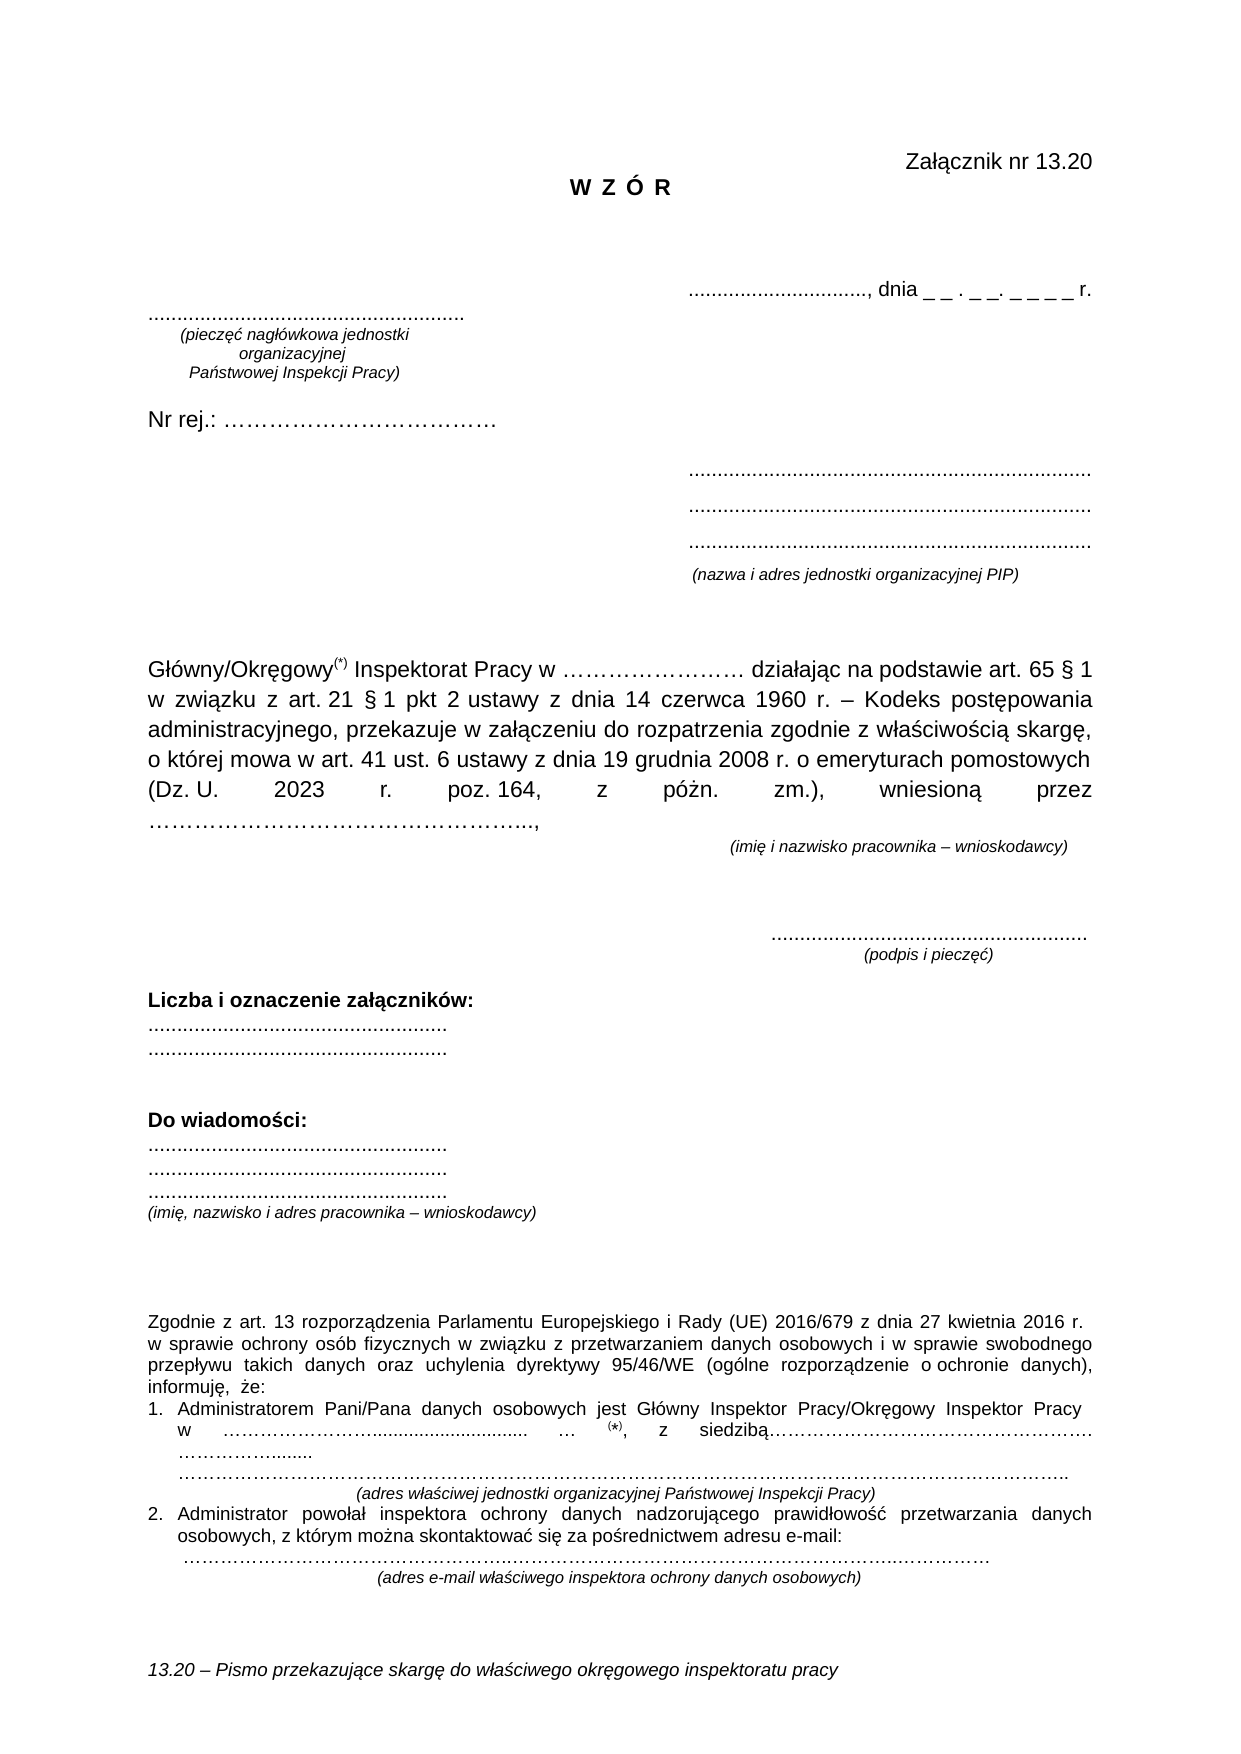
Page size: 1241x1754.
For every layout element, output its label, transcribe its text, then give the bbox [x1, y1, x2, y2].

list Administratorem Pani/Pana danych osobowych jest Główny Inspektor Pracy/Okręgowy Inspektor Pracy w …………………….............................. … (*), z siedzibą…………………………………………….……………........ [148, 1397, 1093, 1462]
text Załącznik nr 13.20 [768, 148, 1093, 174]
text (imię i nazwisko pracownika – wnioskodawcy) [369, 837, 1093, 856]
text ....................................................... [148, 301, 1093, 325]
text ....................................................... [766, 921, 1093, 944]
text Zgodnie z art. 13 rozporządzenia Parlamentu Europejskiego i Rady (UE) 2016/679 z dnia 27 kwietnia 2016 r. w sprawie ochrony osób fizycznych w związku z przetwarzaniem danych osobowych i w sprawie swobodnego przepływu takich danych oraz uchylenia dyrektywy 95/46/WE (ogólne rozporządzenie o ochronie danych), informuję, że: [148, 1311, 1093, 1397]
text .................................................... [148, 1179, 1093, 1203]
list (adres e-mail właściwego inspektora ochrony danych osobowych) [148, 1567, 1093, 1587]
text Do wiadomości: [148, 1107, 1093, 1131]
text (nazwa i adres jednostki organizacyjnej PIP) [620, 564, 1093, 584]
list ……………………………………………..……………………………………………………..…………… [177, 1546, 1093, 1567]
text ...................................................................... [148, 493, 1093, 517]
text Główny/Okręgowy(*) Inspektorat Pracy w …………………… działając na podstawie art. 65 § 1 w związku z art. 21 § 1 pkt 2 ustawy z dnia 14 czerwca 1960 r. – Kodeks postępowania administracyjnego, przekazuje w załączeniu do rozpatrzenia zgodnie z właściwością skargę, o której mowa w art. 41 ust. 6 ustawy z dnia 19 grudnia 2008 r. o emeryturach pomostowych (Dz. U. 2023 r. poz. 164, z póżn. zm.), wniesioną przez …………………………………………..., [148, 656, 1093, 833]
text (pieczęć nagłówkowa jednostki organizacyjnej Państwowej Inspekcji Pracy) [148, 325, 443, 382]
list Administrator powołał inspektora ochrony danych nadzorującego prawidłowość przetwarzania danych osobowych, z którym można skontaktować się za pośrednictwem adresu e-mail: [148, 1503, 1093, 1546]
text .................................................... [148, 1012, 1093, 1036]
text .................................................... [148, 1036, 1093, 1059]
text ...................................................................... [148, 528, 1093, 552]
text ..............................., dnia _ _ . _ _. _ _ _ _ r. [148, 277, 1093, 301]
text .................................................... [148, 1131, 1093, 1155]
list …………………………………………………………………………………………………………………………….. [177, 1462, 1093, 1484]
list (adres właściwej jednostki organizacyjnej Państwowej Inspekcji Pracy) [148, 1484, 1093, 1503]
text Liczba i oznaczenie załączników: [148, 988, 1093, 1012]
text (imię, nazwisko i adres pracownika – wnioskodawcy) [148, 1203, 1093, 1222]
text WZÓR [148, 174, 1093, 200]
text .................................................... [148, 1155, 1093, 1179]
text Nr rej.: ……………………………… [148, 406, 1093, 433]
text (podpis i pieczęć) [766, 944, 1093, 964]
text ...................................................................... [148, 457, 1093, 481]
